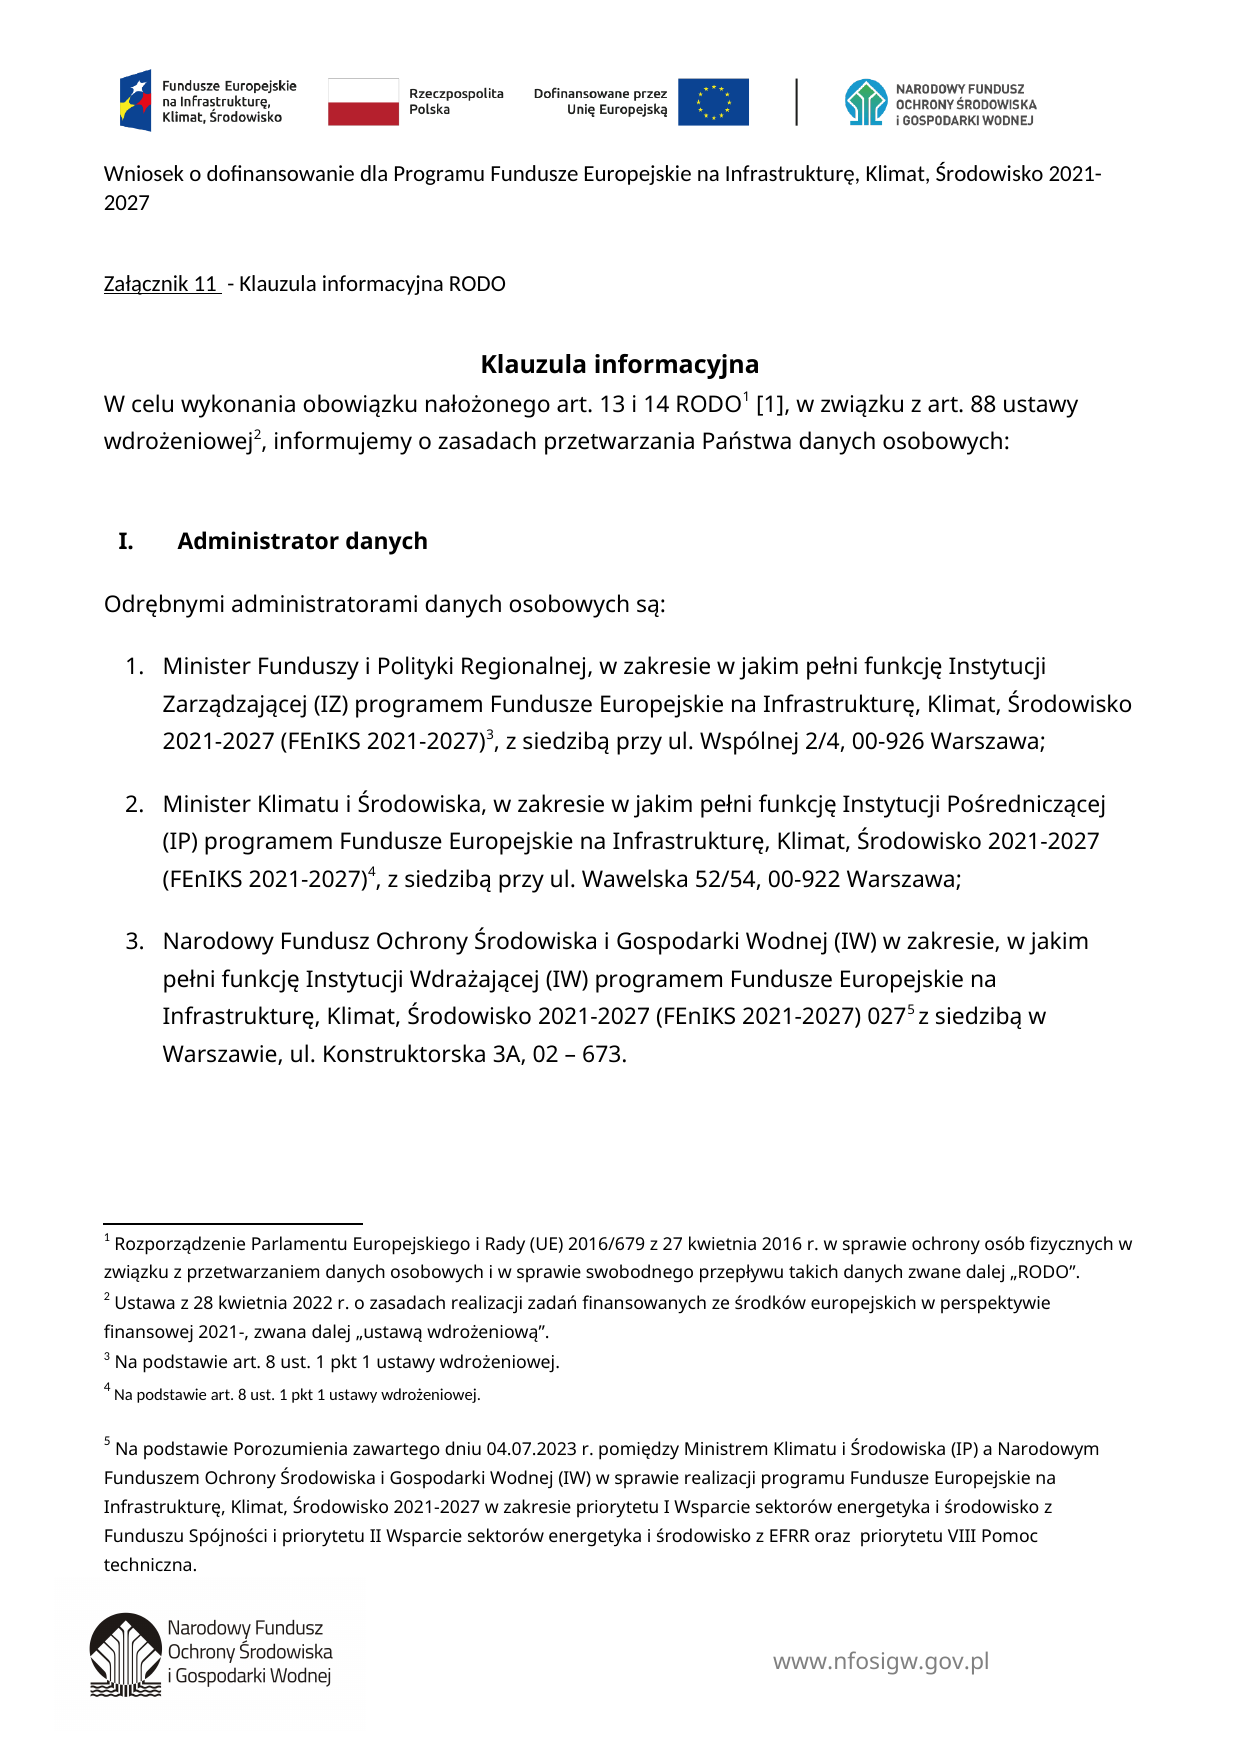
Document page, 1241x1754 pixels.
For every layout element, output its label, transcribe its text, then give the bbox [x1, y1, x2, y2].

list Administrator danych [118, 525, 1137, 556]
list Narodowy Fundusz Ochrony Środowiska i Gospodarki Wodnej (IW) w zakresie, w jakim pełni funkcję Instytucji Wdrażającej (IW) programem Fundusze Europejskie na Infrastrukturę, Klimat, Środowisko 2021-2027 (FEnIKS 2021-2027) 027 z siedzibą w Warszawie, ul. Konstruktorska 3A, 02 – 673. [125, 925, 1137, 1069]
subtitle Klauzula informacyjna [103, 347, 1137, 381]
text Odrębnymi administratorami danych osobowych są: [103, 587, 1137, 619]
list Minister Funduszy i Polityki Regionalnej, w zakresie w jakim pełni funkcję Instytucji Zarządzającej (IZ) programem Fundusze Europejskie na Infrastrukturę, Klimat, Środowisko 2021-2027 (FEnIKS 2021-2027), z siedzibą przy ul. Wspólnej 2/4, 00-926 Warszawa; [125, 650, 1137, 756]
list Minister Klimatu i Środowiska, w zakresie w jakim pełni funkcję Instytucji Pośredniczącej (IP) programem Fundusze Europejskie na Infrastrukturę, Klimat, Środowisko 2021-2027 (FEnIKS 2021-2027), z siedzibą przy ul. Wawelska 52/54, 00-922 Warszawa; [125, 787, 1137, 894]
picture [103, 53, 1049, 147]
text W celu wykonania obowiązku nałożonego art. 13 i 14 RODO [1], w związku z art. 88 ustawy wdrożeniowej, informujemy o zasadach przetwarzania Państwa danych osobowych: [103, 387, 1137, 456]
picture [53, 1577, 366, 1731]
